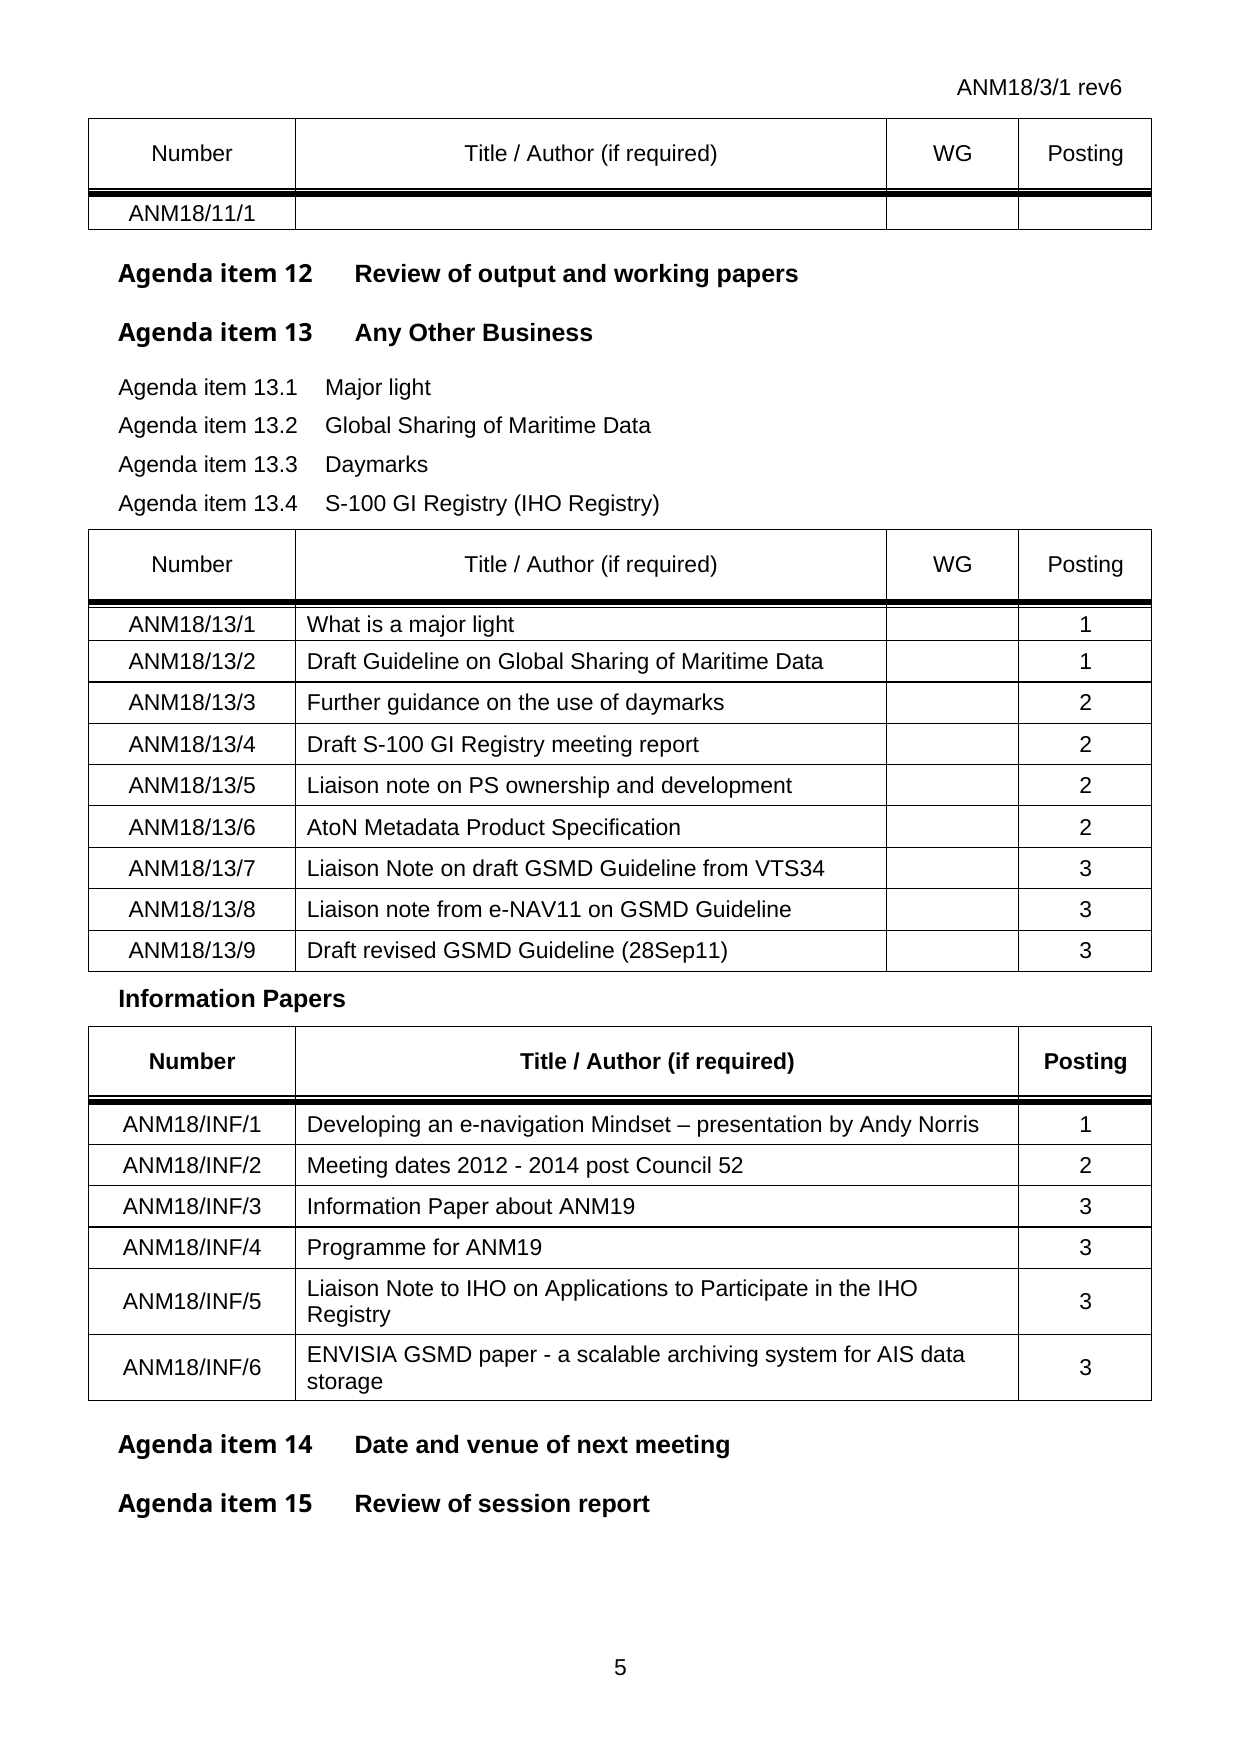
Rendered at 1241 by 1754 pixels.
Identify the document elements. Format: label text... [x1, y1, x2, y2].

table_cell [1019, 197, 1151, 229]
table_cell 2 [1019, 1145, 1151, 1185]
table_cell What is a major light [296, 608, 886, 640]
text Date and venue of next meeting [118, 1426, 1122, 1460]
table_cell ANM18/13/7 [89, 848, 295, 888]
table_cell ANM18/13/4 [89, 724, 295, 764]
table_cell Meeting dates 2012 - 2014 post Council 52 [296, 1145, 1018, 1185]
table_header Number [89, 530, 295, 599]
table_cell AtoN Metadata Product Specification [296, 806, 886, 847]
text S-100 GI Registry (IHO Registry) [118, 490, 1122, 516]
table_cell ANM18/13/8 [89, 889, 295, 929]
text Review of output and working papers [118, 255, 1122, 289]
table_cell ANM18/13/2 [89, 641, 295, 681]
table_cell ANM18/INF/6 [89, 1335, 295, 1400]
table_cell [887, 724, 1018, 764]
table_header Title / Author (if required) [296, 119, 886, 188]
table_cell Programme for ANM19 [296, 1228, 1018, 1268]
table_cell [887, 641, 1018, 681]
table_cell ANM18/13/5 [89, 765, 295, 805]
table_cell 2 [1019, 765, 1151, 805]
table_cell [887, 889, 1018, 929]
text Global Sharing of Maritime Data [118, 412, 1122, 439]
table_cell 3 [1019, 1186, 1151, 1226]
table_cell 2 [1019, 806, 1151, 847]
table_header WG [887, 530, 1018, 599]
table_header Title / Author (if required) [296, 1027, 1018, 1095]
table_cell Developing an e-navigation Mindset – presentation by Andy Norris [296, 1105, 1018, 1144]
table_cell ANM18/INF/3 [89, 1186, 295, 1226]
table_cell [887, 848, 1018, 888]
table_cell 3 [1019, 889, 1151, 929]
table_cell Draft S-100 GI Registry meeting report [296, 724, 886, 764]
table_cell ANM18/13/6 [89, 806, 295, 847]
table_cell [887, 931, 1018, 971]
table_cell ANM18/13/3 [89, 683, 295, 723]
table_cell 3 [1019, 1269, 1151, 1334]
table_cell 3 [1019, 1228, 1151, 1268]
table_header Posting [1019, 530, 1151, 599]
table_header Number [89, 1027, 295, 1095]
table_cell 3 [1019, 848, 1151, 888]
table_cell ANM18/INF/1 [89, 1105, 295, 1144]
table_cell Further guidance on the use of daymarks [296, 683, 886, 723]
table_cell 3 [1019, 931, 1151, 971]
text Review of session report [118, 1485, 1122, 1519]
text Information Papers [118, 984, 1122, 1013]
text Daymarks [118, 451, 1122, 477]
table_cell Draft revised GSMD Guideline (28Sep11) [296, 931, 886, 971]
table_cell 2 [1019, 724, 1151, 764]
table_cell 1 [1019, 1105, 1151, 1144]
table_header Posting [1019, 1027, 1151, 1095]
table_header Number [89, 119, 295, 188]
table_cell [296, 197, 886, 229]
table_cell 2 [1019, 683, 1151, 723]
text Major light [118, 373, 1122, 400]
table_cell 1 [1019, 608, 1151, 640]
table_cell [887, 608, 1018, 640]
table_cell ANM18/INF/4 [89, 1228, 295, 1268]
table_cell ANM18/13/9 [89, 931, 295, 971]
table_cell Liaison note on PS ownership and development [296, 765, 886, 805]
table_header WG [887, 119, 1018, 188]
table_cell Draft Guideline on Global Sharing of Maritime Data [296, 641, 886, 681]
table_cell Information Paper about ANM19 [296, 1186, 1018, 1226]
table_cell [887, 765, 1018, 805]
table_cell ANM18/INF/5 [89, 1269, 295, 1334]
table_cell Liaison Note to IHO on Applications to Participate in the IHO Registry [296, 1269, 1018, 1334]
table_cell Liaison Note on draft GSMD Guideline from VTS34 [296, 848, 886, 888]
table_cell [887, 806, 1018, 847]
table_cell ENVISIA GSMD paper - a scalable archiving system for AIS data storage [296, 1335, 1018, 1400]
table_cell ANM18/13/1 [89, 608, 295, 640]
table_cell [887, 683, 1018, 723]
table_header Title / Author (if required) [296, 530, 886, 599]
table_cell Liaison note from e-NAV11 on GSMD Guideline [296, 889, 886, 929]
table_cell ANM18/INF/2 [89, 1145, 295, 1185]
table_cell ANM18/11/1 [89, 197, 295, 229]
table_cell 1 [1019, 641, 1151, 681]
text Any Other Business [118, 314, 1122, 348]
table_cell [887, 197, 1018, 229]
table_header Posting [1019, 119, 1151, 188]
table_cell 3 [1019, 1335, 1151, 1400]
